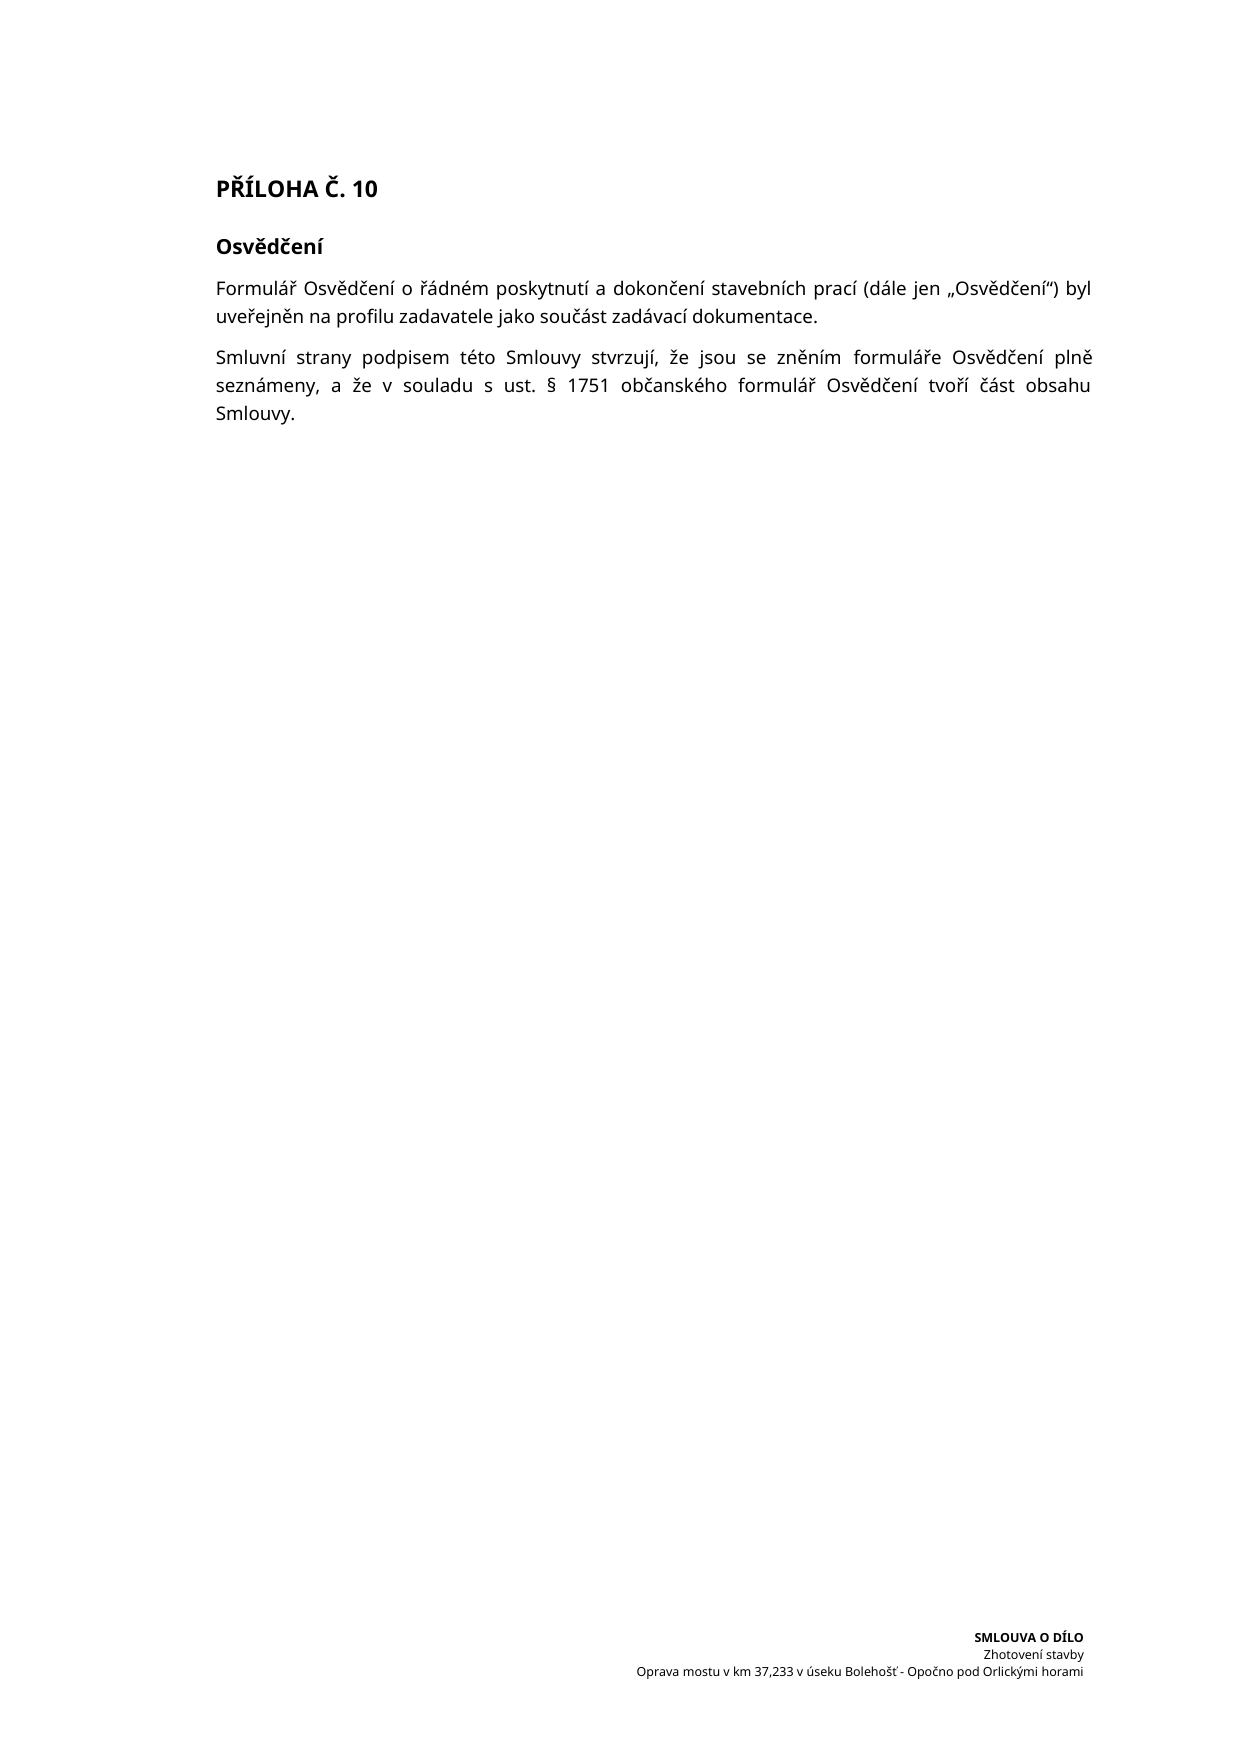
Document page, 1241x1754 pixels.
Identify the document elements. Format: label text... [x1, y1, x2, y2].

text Osvědčení [216, 232, 1093, 260]
text Formulář Osvědčení o řádném poskytnutí a dokončení stavebních prací (dále jen „Osvědčení“) byl uveřejněn na profilu zadavatele jako součást zadávací dokumentace. [216, 276, 1093, 329]
text Smluvní strany podpisem této Smlouvy stvrzují, že jsou se zněním formuláře Osvědčení plně seznámeny, a že v souladu s ust. § 1751 občanského formulář Osvědčení tvoří část obsahu Smlouvy. [216, 344, 1093, 426]
text Příloha č. 10 [216, 172, 1093, 204]
